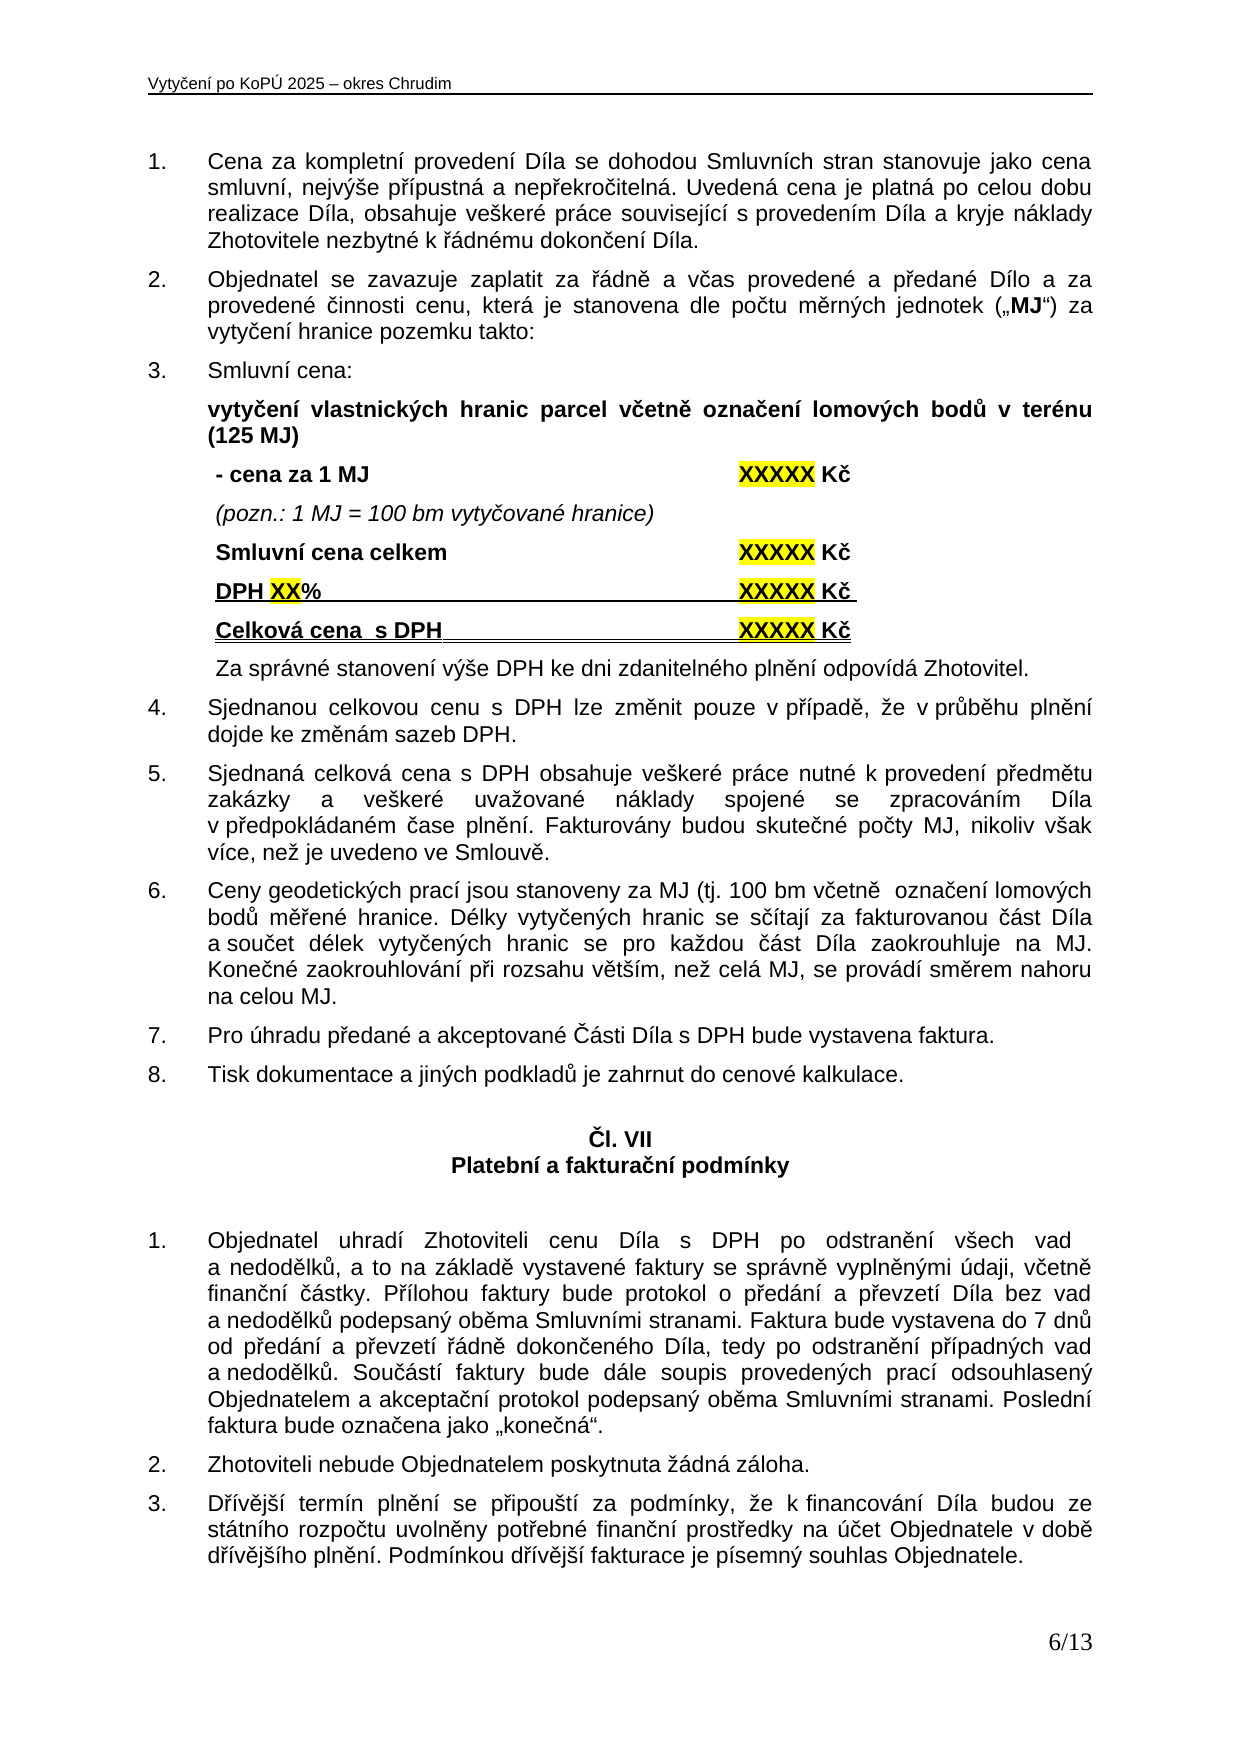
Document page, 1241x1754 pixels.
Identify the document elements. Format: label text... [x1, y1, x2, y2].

list Pro úhradu předané a akceptované Části Díla s DPH bude vystavena faktura. [148, 1022, 1093, 1048]
subtitle Platební a fakturační podmínky [148, 1152, 1093, 1178]
list Cena za kompletní provedení Díla se dohodou Smluvních stran stanovuje jako cena smluvní, nejvýše přípustná a nepřekročitelná. Uvedená cena je platná po celou dobu realizace Díla, obsahuje veškeré práce související s provedením Díla a kryje náklady Zhotovitele nezbytné k řádnému dokončení Díla. [148, 148, 1093, 253]
list Sjednanou celkovou cenu s DPH lze změnit pouze v případě, že v průběhu plnění dojde ke změnám sazeb DPH. [148, 694, 1093, 747]
subtitle Čl. VII [148, 1126, 1093, 1152]
text - cena za 1 MJ XXXXX Kč [815, 461, 1093, 487]
text DPH XX% XXXXX Kč [815, 578, 1093, 604]
text (pozn.: 1 MJ = 100 bm vytyčované hranice) [215, 500, 1093, 526]
text Smluvní cena celkem XXXXX Kč [215, 539, 739, 565]
list Tisk dokumentace a jiných podkladů je zahrnut do cenové kalkulace. [148, 1061, 1093, 1087]
list Smluvní cena: [148, 357, 1093, 383]
list Sjednaná celková cena s DPH obsahuje veškeré práce nutné k provedení předmětu zakázky a veškeré uvažované náklady spojené se zpracováním Díla v předpokládaném čase plnění. Fakturovány budou skutečné počty MJ, nikoliv však více, než je uvedeno ve Smlouvě. [148, 759, 1093, 865]
text DPH XX% XXXXX Kč [215, 578, 270, 600]
text vytyčení vlastnických hranic parcel včetně označení lomových bodů v terénu (125 MJ) [207, 396, 1093, 449]
list Objednatel uhradí Zhotoviteli cenu Díla s DPH po odstranění všech vad a nedodělků, a to na základě vystavené faktury se správně vyplněnými údaji, včetně finanční částky. Přílohou faktury bude protokol o předání a převzetí Díla bez vad a nedodělků podepsaný oběma Smluvními stranami. Faktura bude vystavena do 7 dnů od předání a převzetí řádně dokončeného Díla, tedy po odstranění případných vad a nedodělků. Součástí faktury bude dále soupis provedených prací odsouhlasený Objednatelem a akceptační protokol podepsaný oběma Smluvními stranami. Poslední faktura bude označena jako „konečná“. [148, 1227, 1093, 1438]
list Dřívější termín plnění se připouští za podmínky, že k financování Díla budou ze státního rozpočtu uvolněny potřebné finanční prostředky na účet Objednatele v době dřívějšího plnění. Podmínkou dřívější fakturace je písemný souhlas Objednatele. [148, 1490, 1093, 1569]
list Ceny geodetických prací jsou stanoveny za MJ (tj. 100 bm včetně označení lomových bodů měřené hranice. Délky vytyčených hranic se sčítají za fakturovanou část Díla a součet délek vytyčených hranic se pro každou část Díla zaokrouhluje na MJ. Konečné zaokrouhlování při rozsahu větším, než celá MJ, se provádí směrem nahoru na celou MJ. [148, 877, 1093, 1009]
list Objednatel se zavazuje zaplatit za řádně a včas provedené a předané Dílo a za provedené činnosti cenu, která je stanovena dle počtu měrných jednotek („MJ“) za vytyčení hranice pozemku takto: [148, 266, 1093, 344]
text DPH XX% XXXXX Kč [301, 578, 739, 600]
text Za správné stanovení výše DPH ke dni zdanitelného plnění odpovídá Zhotovitel. [215, 655, 1093, 682]
text - cena za 1 MJ XXXXX Kč [215, 461, 739, 487]
list Zhotoviteli nebude Objednatelem poskytnuta žádná záloha. [148, 1451, 1093, 1477]
text Celková cena s DPH XXXXX Kč [815, 617, 1093, 643]
text Smluvní cena celkem XXXXX Kč [815, 539, 1093, 565]
text Celková cena s DPH XXXXX Kč [215, 617, 739, 643]
